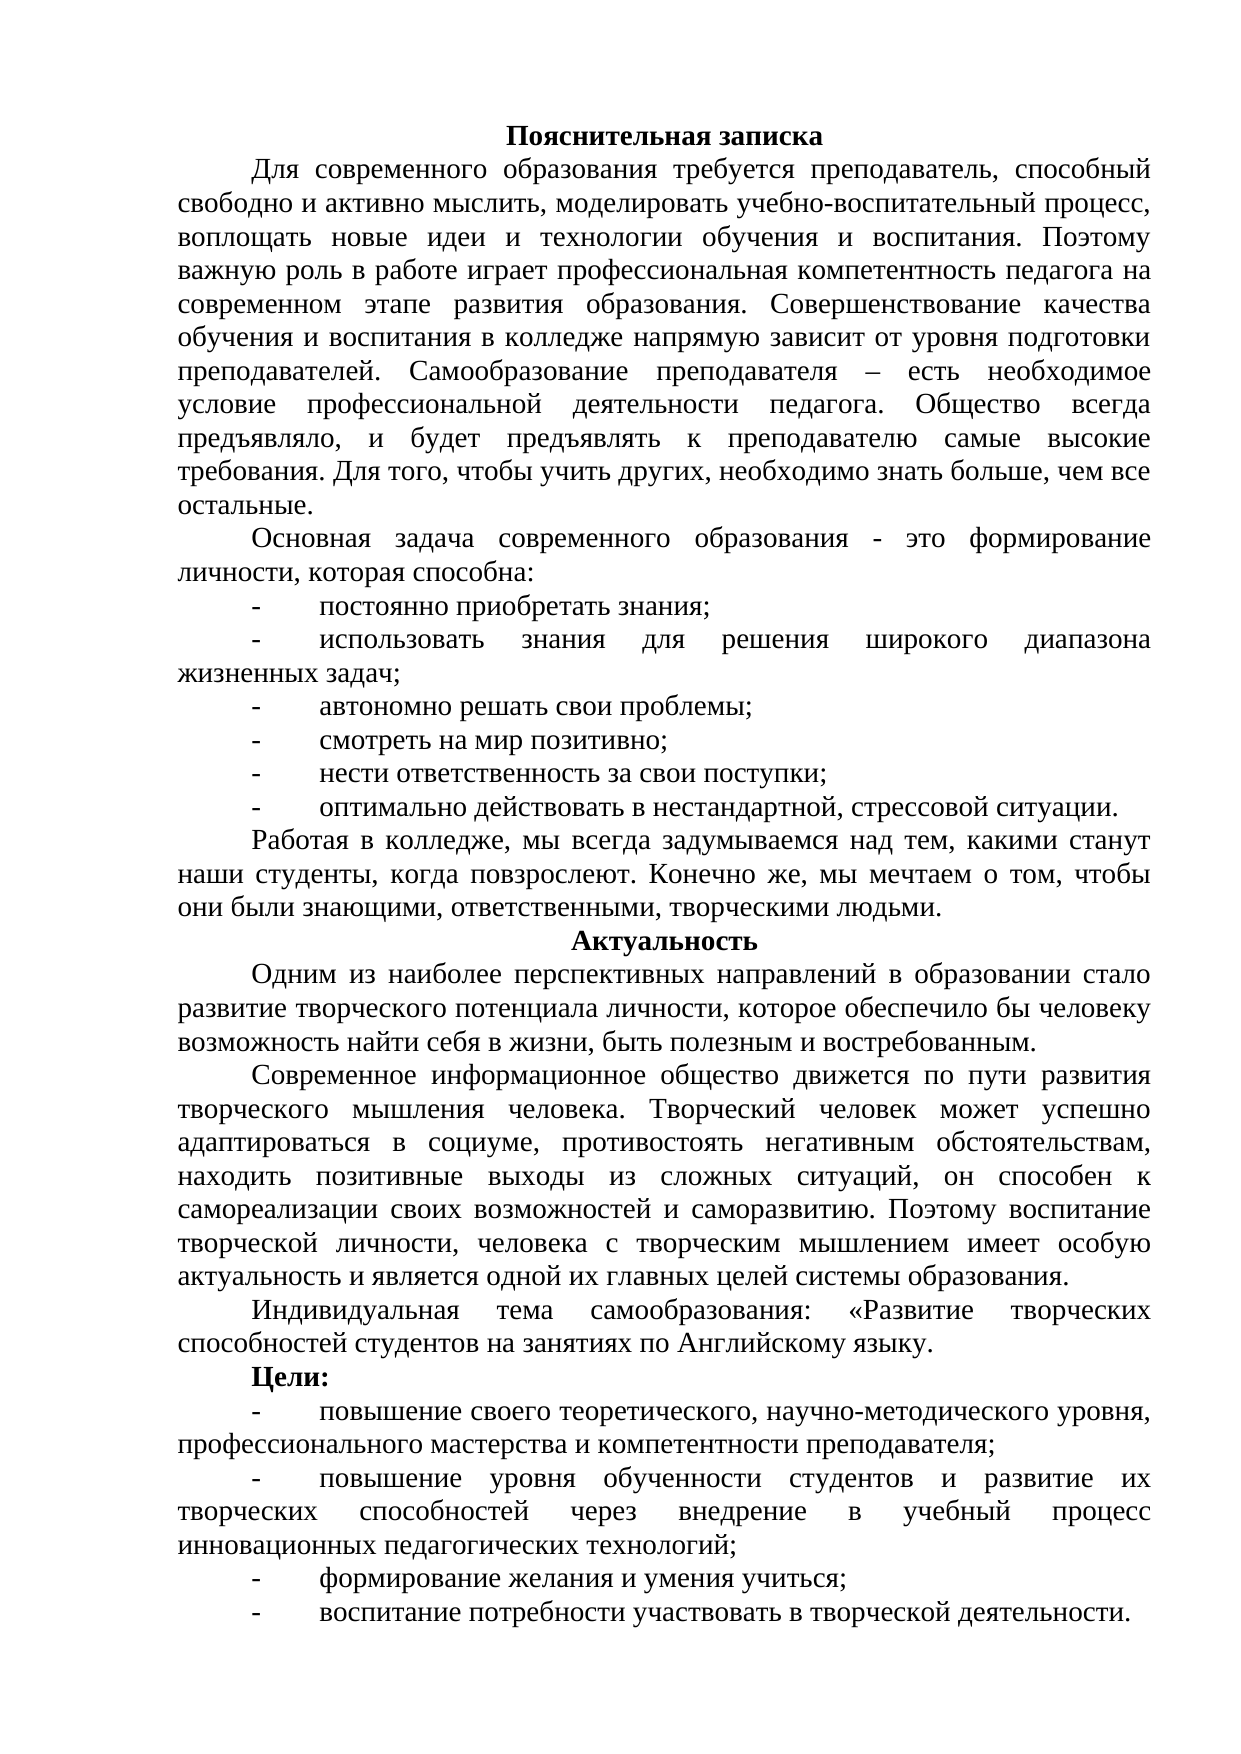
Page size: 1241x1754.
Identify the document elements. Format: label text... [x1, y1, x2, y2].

text - постоянно приобретать знания; [177, 588, 1152, 621]
text Актуальность [177, 923, 1152, 957]
text - воспитание потребности участвовать в творческой деятельности. [177, 1594, 1152, 1627]
text - формирование желания и умения учиться; [177, 1560, 1152, 1594]
text Цели: [177, 1359, 1152, 1393]
text - нести ответственность за свои поступки; [177, 755, 1152, 789]
text Пояснительная записка [177, 118, 1152, 152]
text Индивидуальная тема самообразования: «Развитие творческих способностей студентов на занятиях по Английскому языку. [177, 1292, 1152, 1359]
text - оптимально действовать в нестандартной, стрессовой ситуации. [177, 789, 1152, 822]
text Работая в колледже, мы всегда задумываемся над тем, какими станут наши студенты, когда повзрослеют. Конечно же, мы мечтаем о том, чтобы они были знающими, ответственными, творческими людьми. [177, 822, 1152, 923]
text Основная задача современного образования - это формирование личности, которая способна: [177, 521, 1152, 588]
text Для современного образования требуется преподаватель, способный свободно и активно мыслить, моделировать учебно-воспитательный процесс, воплощать новые идеи и технологии обучения и воспитания. Поэтому важную роль в работе играет профессиональная компетентность педагога на современном этапе развития образования. Совершенствование качества обучения и воспитания в колледже напрямую зависит от уровня подготовки преподавателей. Самообразование преподавателя – есть необходимое условие профессиональной деятельности педагога. Общество всегда предъявляло, и будет предъявлять к преподавателю самые высокие требования. Для того, чтобы учить других, необходимо знать больше, чем все остальные. [177, 152, 1152, 521]
text - использовать знания для решения широкого диапазона жизненных задач; [177, 621, 1152, 688]
text - повышение своего теоретического, научно-методического уровня, профессионального мастерства и компетентности преподавателя; [177, 1393, 1152, 1460]
text - повышение уровня обученности студентов и развитие их творческих способностей через внедрение в учебный процесс инновационных педагогических технологий; [177, 1460, 1152, 1560]
text Одним из наиболее перспективных направлений в образовании стало развитие творческого потенциала личности, которое обеспечило бы человеку возможность найти себя в жизни, быть полезным и востребованным. [177, 957, 1152, 1057]
text Современное информационное общество движется по пути развития творческого мышления человека. Творческий человек может успешно адаптироваться в социуме, противостоять негативным обстоятельствам, находить позитивные выходы из сложных ситуаций, он способен к самореализации своих возможностей и саморазвитию. Поэтому воспитание творческой личности, человека с творческим мышлением имеет особую актуальность и является одной их главных целей системы образования. [177, 1057, 1152, 1292]
text - автономно решать свои проблемы; [177, 688, 1152, 722]
text - смотреть на мир позитивно; [177, 722, 1152, 755]
